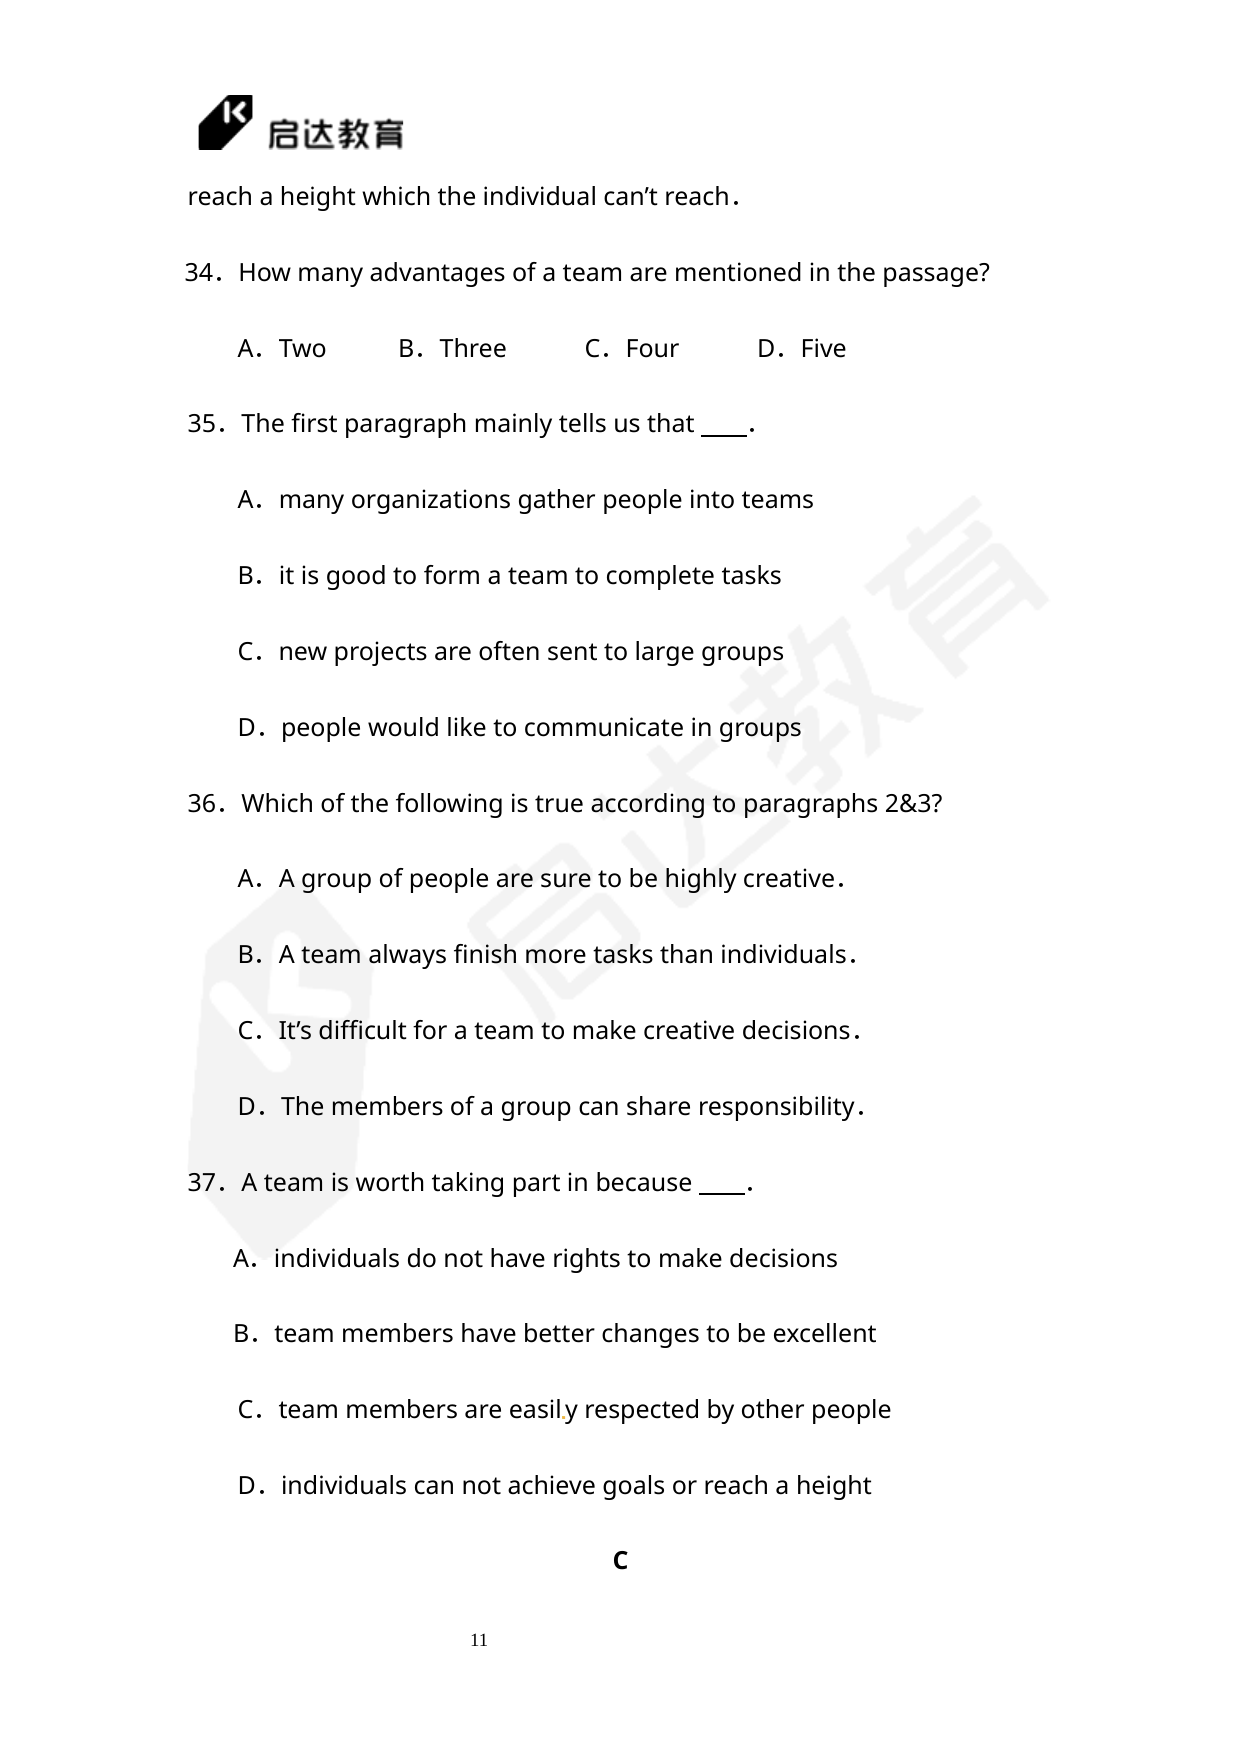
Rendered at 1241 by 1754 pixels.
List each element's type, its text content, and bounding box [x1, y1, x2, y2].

text A．many organizations gather people into teams [187, 465, 1053, 530]
text A．individuals do not have rights to make decisions [187, 1224, 1053, 1289]
text C．team members are easily respected by other people [187, 1375, 1053, 1440]
text C．It’s difficult for a team to make creative decisions． [187, 996, 1053, 1061]
text 35．The first paragraph mainly tells us that ． [187, 389, 1053, 454]
text A．A group of people are sure to be highly creative． [187, 844, 1053, 909]
text B．A team always finish more tasks than individuals． [187, 920, 1053, 985]
picture [198, 95, 404, 150]
text B．team members have better changes to be excellent [187, 1299, 1053, 1364]
text D．individuals can not achieve goals or reach a height [187, 1451, 1053, 1516]
text D．The members of a group can share responsibility． [187, 1072, 1053, 1137]
text 37．A team is worth taking part in because ． [187, 1148, 1053, 1213]
text A．Two B．Three C．Four D．Five [187, 314, 1053, 379]
text C．new projects are often sent to large groups [187, 617, 1053, 682]
text C [187, 1527, 1053, 1592]
text B．it is good to form a team to complete tasks [187, 541, 1053, 606]
text 36．Which of the following is true according to paragraphs 2&3? [187, 769, 1053, 834]
text 34．How many advantages of a team are mentioned in the passage? [184, 238, 1053, 303]
text D．people would like to communicate in groups [187, 693, 1053, 758]
